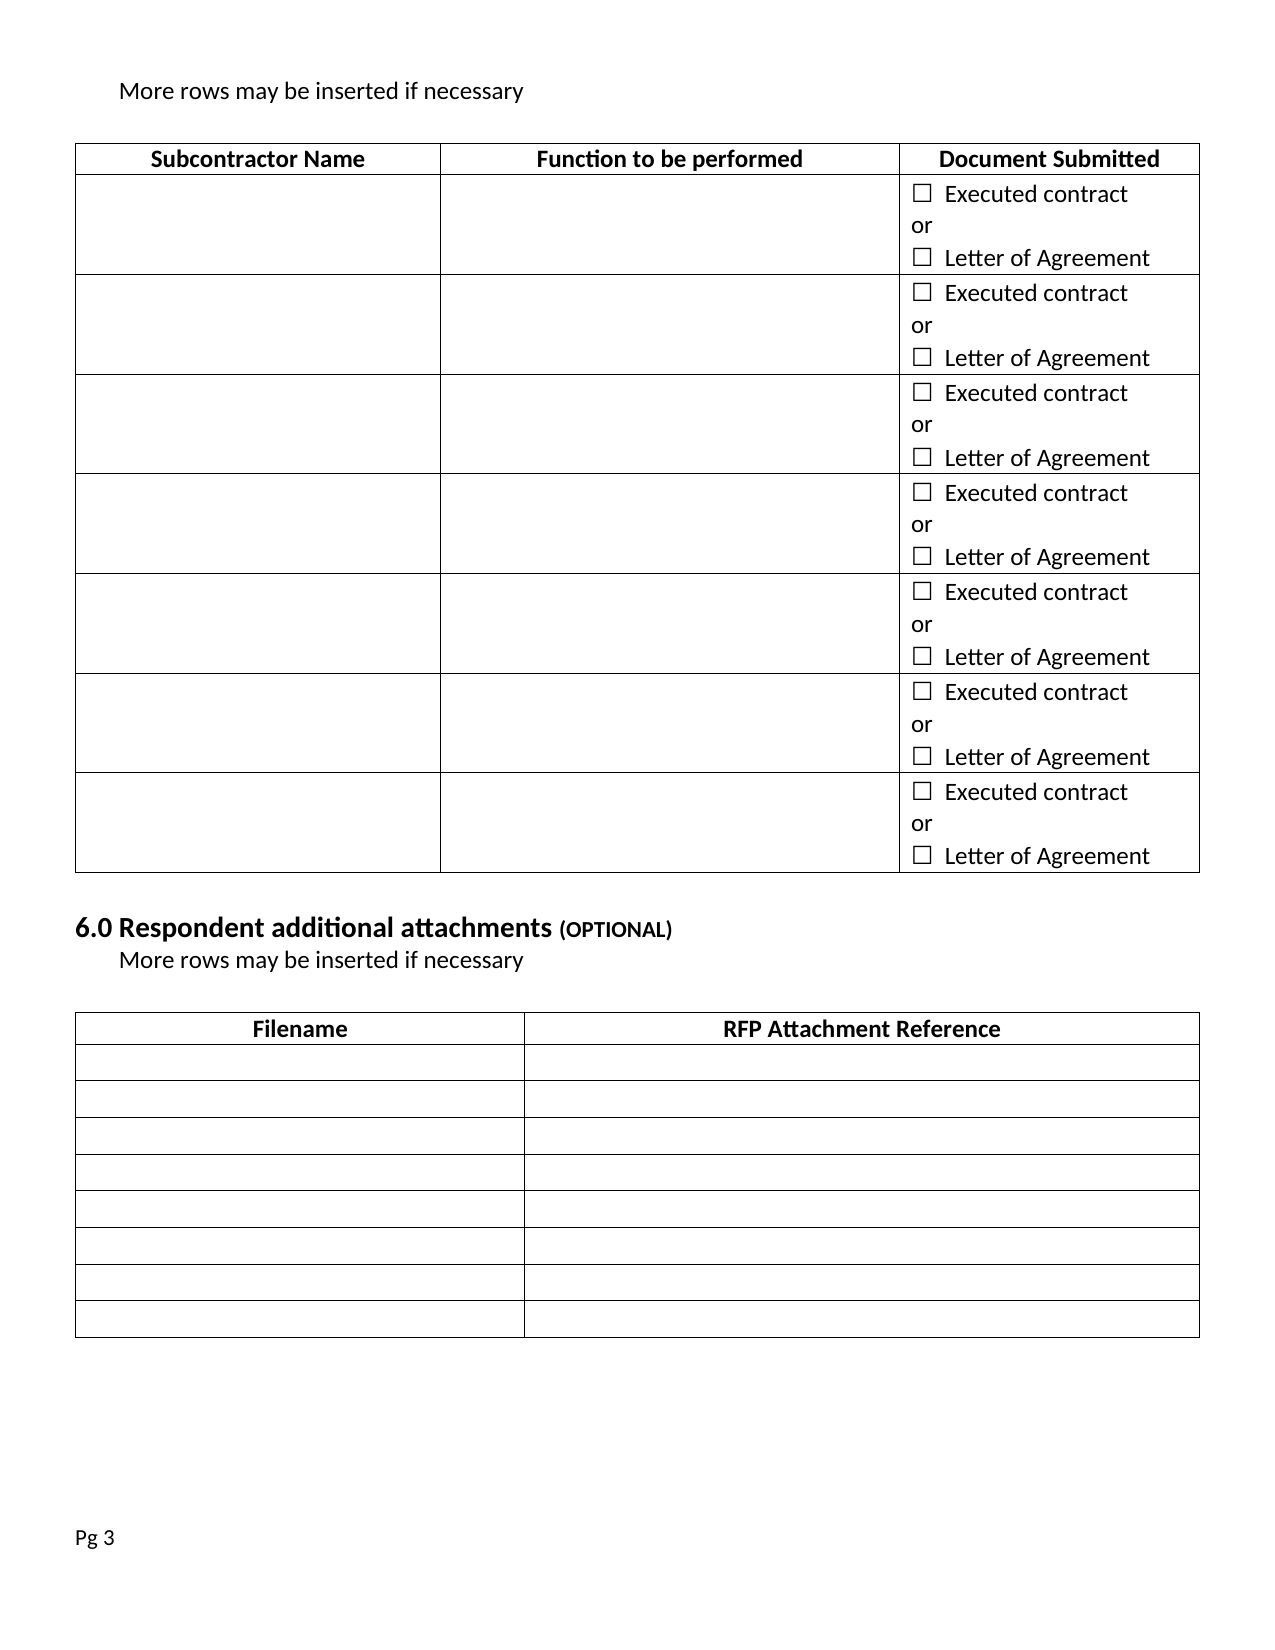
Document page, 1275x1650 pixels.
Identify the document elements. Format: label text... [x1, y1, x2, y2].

table_cell [76, 1191, 524, 1227]
table_cell [441, 275, 899, 373]
table_cell [76, 1228, 524, 1263]
table_header Subcontractor Name [76, 144, 440, 174]
table_cell [441, 674, 899, 772]
table_cell [525, 1155, 1199, 1190]
table_cell [525, 1191, 1199, 1227]
table_header RFP Attachment Reference [525, 1013, 1199, 1043]
table_cell [76, 1155, 524, 1190]
table_cell [76, 773, 440, 872]
table_cell Executed contract or Letter of Agreement [900, 674, 1199, 772]
table_cell [525, 1228, 1199, 1263]
table_header Document Submitted [900, 144, 1199, 174]
table_cell [76, 175, 440, 274]
table_cell [525, 1265, 1199, 1300]
table_cell [76, 474, 440, 573]
table_cell [441, 474, 899, 573]
table_cell Executed contract or Letter of Agreement [900, 375, 1199, 473]
text More rows may be inserted if necessary [119, 75, 1200, 106]
table_cell [441, 773, 899, 872]
table_cell [76, 1081, 524, 1117]
table_cell [525, 1118, 1199, 1153]
table_cell [76, 1265, 524, 1300]
table_cell Executed contract or Letter of Agreement [900, 574, 1199, 673]
table_header Filename [76, 1013, 524, 1043]
table_cell [441, 375, 899, 473]
table_cell Executed contract or Letter of Agreement [900, 474, 1199, 573]
table_cell Executed contract or Letter of Agreement [900, 175, 1199, 274]
table_cell Executed contract or Letter of Agreement [900, 275, 1199, 373]
list Respondent additional attachments (OPTIONAL) [75, 909, 1200, 944]
table_cell [525, 1301, 1199, 1337]
table_cell [76, 275, 440, 373]
table_cell [76, 1045, 524, 1080]
text More rows may be inserted if necessary [119, 944, 1200, 975]
table_cell [441, 175, 899, 274]
table_cell [76, 674, 440, 772]
table_cell [76, 1301, 524, 1337]
table_cell [76, 574, 440, 673]
table_cell [76, 1118, 524, 1153]
table_cell Executed contract or Letter of Agreement [900, 773, 1199, 872]
table_cell [441, 574, 899, 673]
table_cell [525, 1081, 1199, 1117]
table_cell [76, 375, 440, 473]
table_cell [525, 1045, 1199, 1080]
table_header Function to be performed [441, 144, 899, 174]
